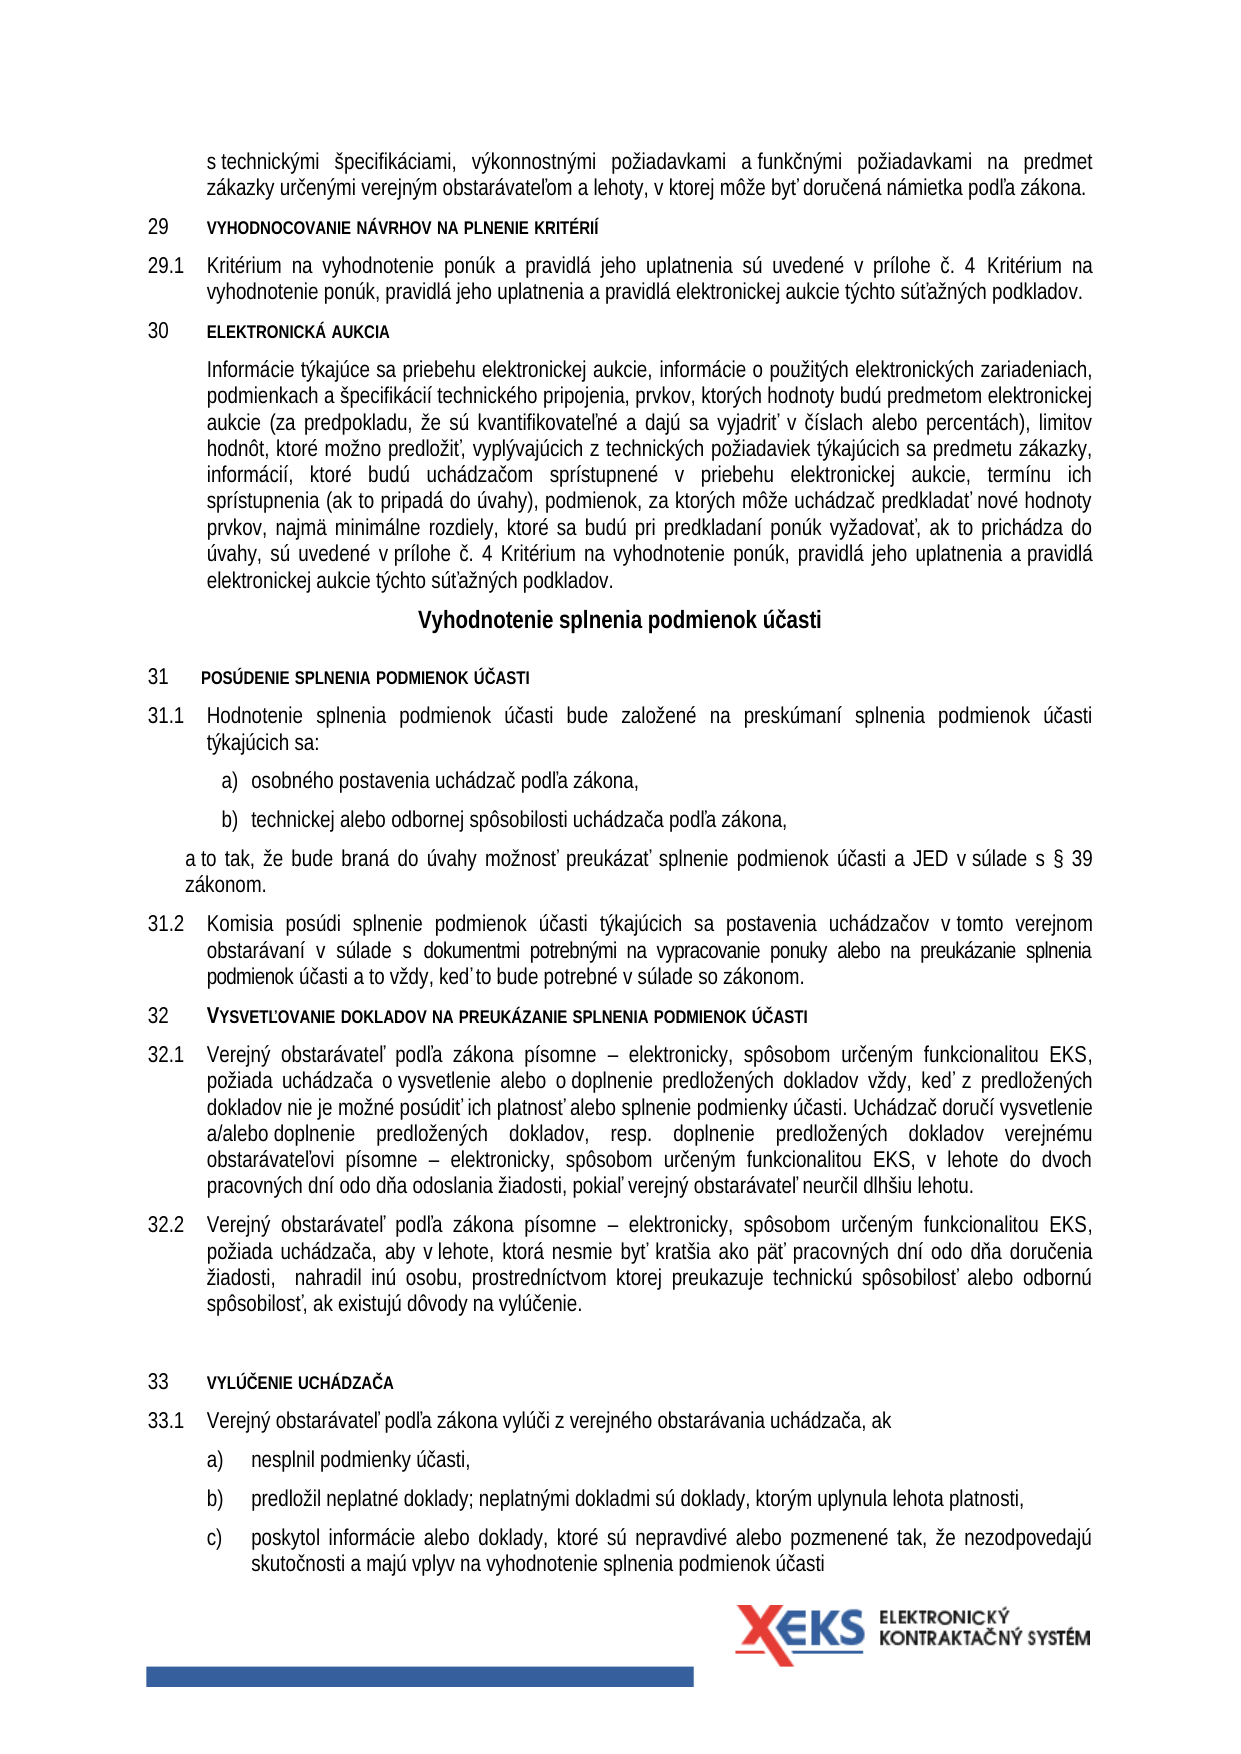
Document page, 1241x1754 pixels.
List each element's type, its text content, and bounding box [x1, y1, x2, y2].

text Vyhodnotenie splnenia podmienok účasti [148, 605, 1093, 634]
text a) osobného postavenia uchádzač podľa zákona, [221, 767, 1093, 794]
list poskytol informácie alebo doklady, ktoré sú nepravdivé alebo pozmenené tak, že nezodpovedajú skutočnosti a majú vplyv na vyhodnotenie splnenia podmienok účasti [207, 1523, 1093, 1576]
list Vysvetľovanie dokladov na preukázanie splnenia podmienok účasti [148, 1002, 1093, 1028]
picture [146, 1605, 1090, 1687]
list vyhodnocovanie návrhov na plnenie kritérií [148, 213, 1093, 239]
list posúdenie splnenia podmienok účasti [148, 663, 1093, 690]
list predložil neplatné doklady; neplatnými dokladmi sú doklady, ktorým uplynula lehota platnosti, [207, 1485, 1093, 1511]
text Informácie týkajúce sa priebehu elektronickej aukcie, informácie o použitých elektronických zariadeniach, podmienkach a špecifikácií technického pripojenia, prvkov, ktorých hodnoty budú predmetom elektronickej aukcie (za predpokladu, že sú kvantifikovateľné a dajú sa vyjadriť v číslach alebo percentách), limitov hodnôt, ktoré možno predložiť, vyplývajúcich z technických požiadaviek týkajúcich sa predmetu zákazky, informácií, ktoré budú uchádzačom sprístupnené v priebehu elektronickej aukcie, termínu ich sprístupnenia (ak to pripadá do úvahy), podmienok, za ktorých môže uchádzač predkladať nové hodnoty prvkov, najmä minimálne rozdiely, ktoré sa budú pri predkladaní ponúk vyžadovať, ak to prichádza do úvahy, sú uvedené v prílohe č. 4 Kritérium na vyhodnotenie ponúk, pravidlá jeho uplatnenia a pravidlá elektronickej aukcie týchto súťažných podkladov. [207, 356, 1093, 593]
list vylúčenie uchádzača [148, 1368, 1093, 1394]
list nesplnil podmienky účasti, [207, 1446, 1093, 1472]
text 29.1 Kritérium na vyhodnotenie ponúk a pravidlá jeho uplatnenia sú uvedené v prílohe č. 4 Kritérium na vyhodnotenie ponúk, pravidlá jeho uplatnenia a pravidlá elektronickej aukcie týchto súťažných podkladov. [148, 252, 1093, 304]
text a to tak, že bude braná do úvahy možnosť preukázať splnenie podmienok účasti a JED v súlade s § 39 zákonom. [185, 845, 1093, 898]
list Komisia posúdi splnenie podmienok účasti týkajúcich sa postavenia uchádzačov v tomto verejnom obstarávaní v súlade s dokumentmi potrebnými na vypracovanie ponuky alebo na preukázanie splnenia podmienok účasti a to vždy, keď to bude potrebné v súlade so zákonom. [148, 910, 1093, 989]
list elektronická aukcia [148, 317, 1093, 343]
list Verejný obstarávateľ podľa zákona vylúči z verejného obstarávania uchádzača, ak [148, 1407, 1093, 1433]
text b) technickej alebo odbornej spôsobilosti uchádzača podľa zákona, [221, 806, 1093, 833]
list Hodnotenie splnenia podmienok účasti bude založené na preskúmaní splnenia podmienok účasti týkajúcich sa: [148, 702, 1093, 755]
list Verejný obstarávateľ podľa zákona písomne – elektronicky, spôsobom určeným funkcionalitou EKS, požiada uchádzača, aby v lehote, ktorá nesmie byť kratšia ako päť pracovných dní odo dňa doručenia žiadosti, nahradil inú osobu, prostredníctvom ktorej preukazuje technickú spôsobilosť alebo odbornú spôsobilosť, ak existujú dôvody na vylúčenie. [148, 1211, 1093, 1317]
list Verejný obstarávateľ podľa zákona písomne – elektronicky, spôsobom určeným funkcionalitou EKS, požiada uchádzača o vysvetlenie alebo o doplnenie predložených dokladov vždy, keď z predložených dokladov nie je možné posúdiť ich platnosť alebo splnenie podmienky účasti. Uchádzač doručí vysvetlenie a/alebo doplnenie predložených dokladov, resp. doplnenie predložených dokladov verejnému obstarávateľovi písomne – elektronicky, spôsobom určeným funkcionalitou EKS, v lehote do dvoch pracovných dní odo dňa odoslania žiadosti, pokiaľ verejný obstarávateľ neurčil dlhšiu lehotu. [148, 1041, 1093, 1199]
